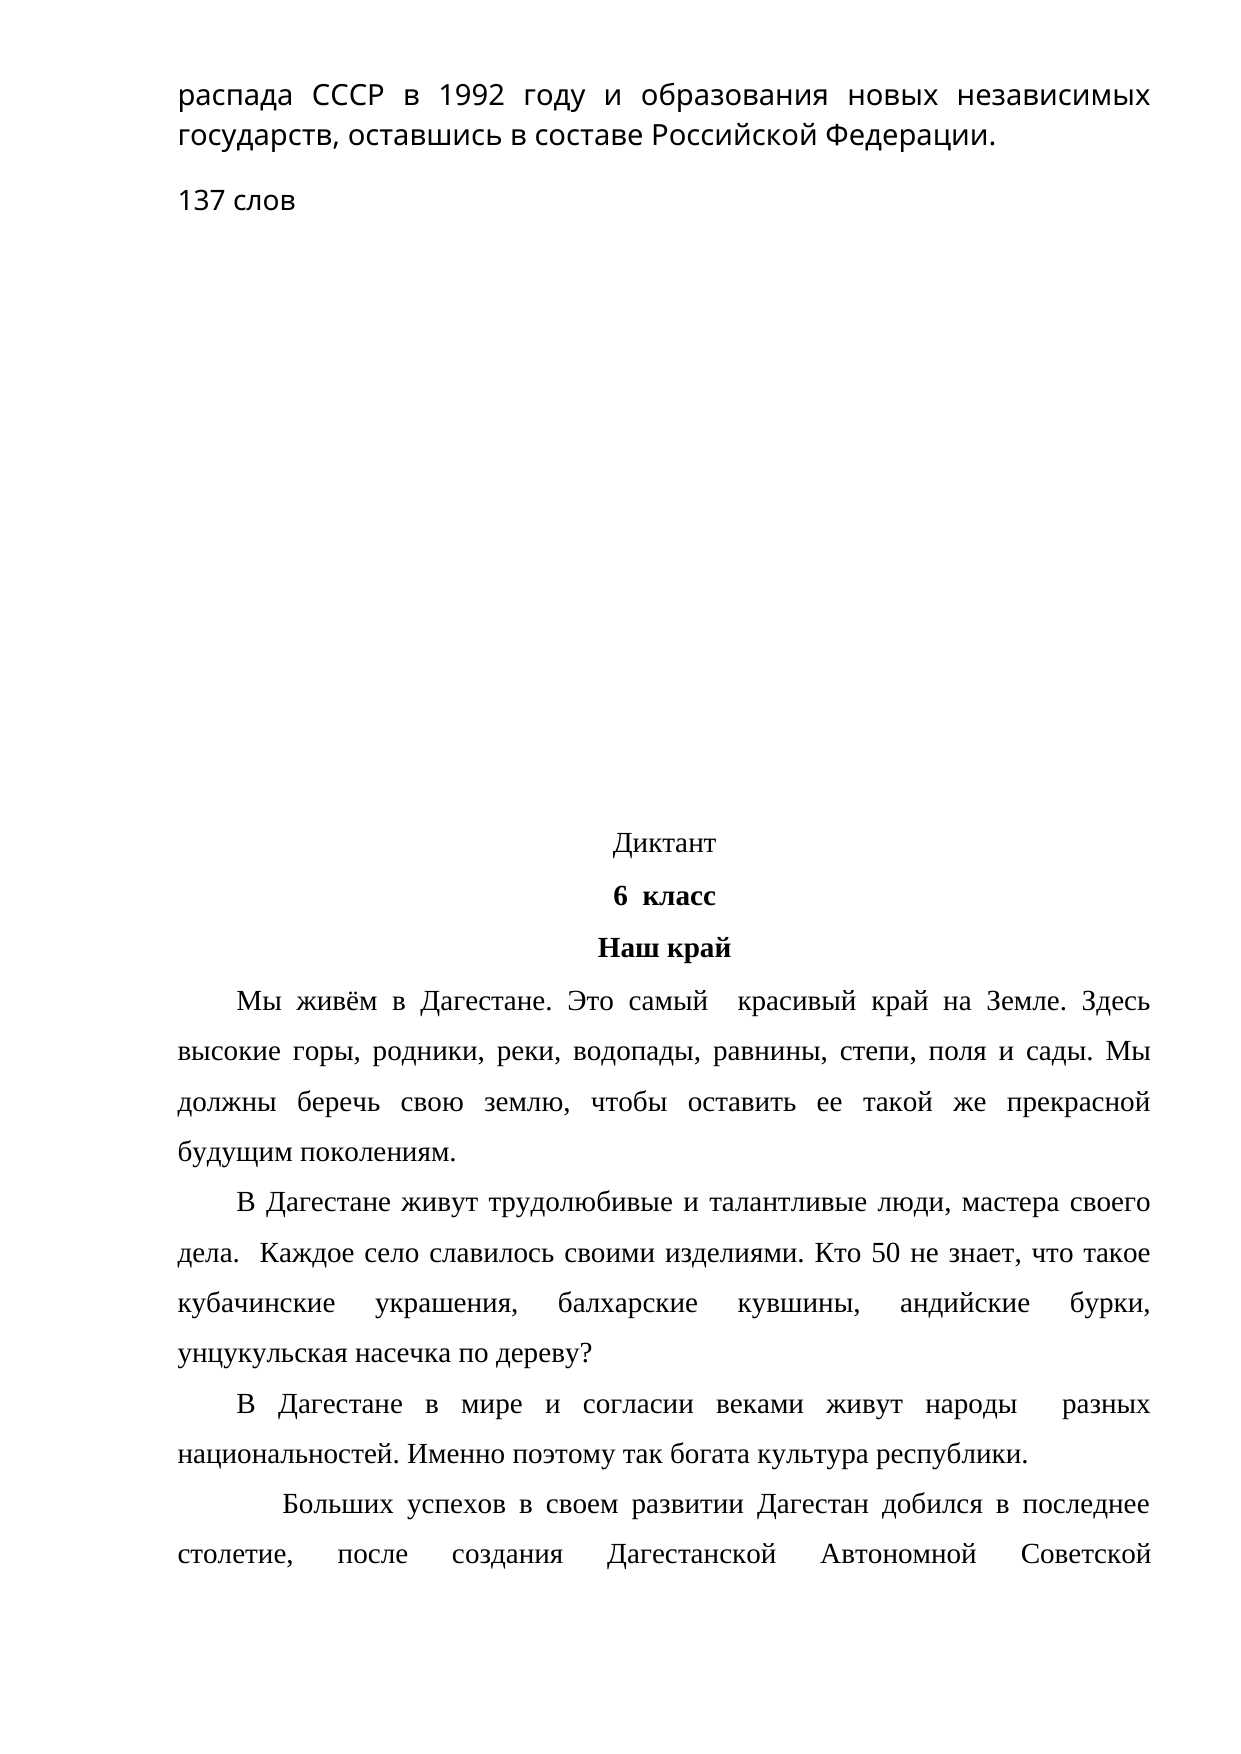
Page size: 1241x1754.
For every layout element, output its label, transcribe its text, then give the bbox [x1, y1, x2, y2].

text В Дагестане живут трудолюбивые и талантливые люди, мастера своего дела. Каждое село славилось своими изделиями. Кто 50 не знает, что такое кубачинские украшения, балхарские кувшины, андийские бурки, унцукульская насечка по дереву? [177, 1184, 1152, 1369]
text В Дагестане в мире и согласии веками живут народы разных национальностей. Именно поэтому так богата культура республики. [177, 1386, 1152, 1469]
text Мы живём в Дагестане. Это самый красивый край на Земле. Здесь высокие горы, родники, реки, водопады, равнины, степи, поля и сады. Мы должны беречь свою землю, чтобы оставить ее такой же прекрасной будущим поколениям. [177, 983, 1152, 1168]
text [177, 1486, 1152, 1570]
text 6 класс [177, 878, 1152, 911]
text Наш край [177, 930, 1152, 964]
text Диктант [177, 825, 1152, 858]
text 137 слов [177, 179, 1152, 219]
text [177, 74, 1152, 154]
